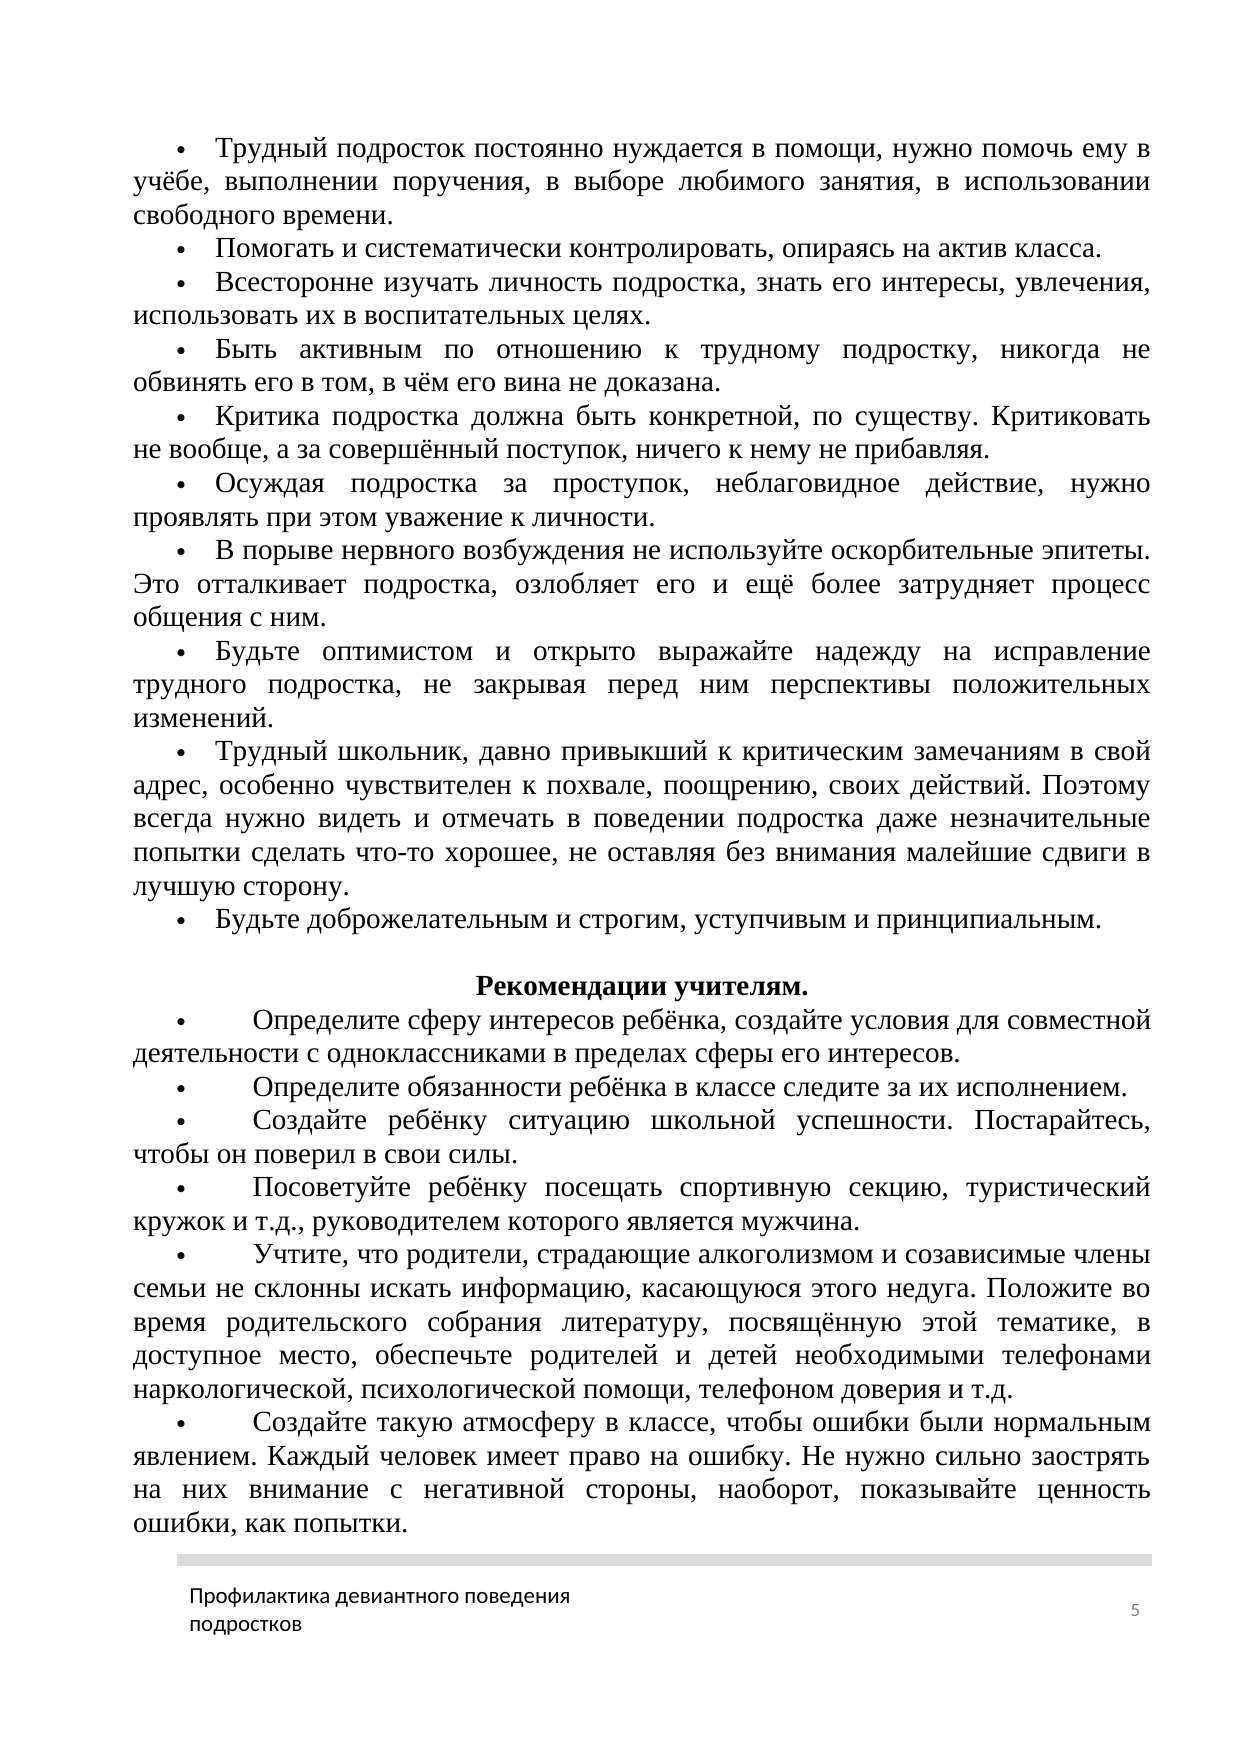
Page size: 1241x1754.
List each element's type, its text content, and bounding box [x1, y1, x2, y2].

list Учтите, что родители, страдающие алкоголизмом и созависимые члены семьи не склонны искать информацию, касающуюся этого недуга. Положите во время родительского собрания литературу, посвящённую этой тематике, в доступное место, обеспечьте родителей и детей необходимыми телефонами наркологической, психологической помощи, телефоном доверия и т.д. [133, 1237, 1152, 1404]
text Рекомендации учителям. [133, 968, 1152, 1002]
list В порыве нервного возбуждения не используйте оскорбительные эпитеты. Это отталкивает подростка, озлобляет его и ещё более затрудняет процесс общения с ним. [133, 532, 1152, 633]
list Создайте ребёнку ситуацию школьной успешности. Постарайтесь, чтобы он поверил в свои силы. [133, 1102, 1152, 1169]
list Критика подростка должна быть конкретной, по существу. Критиковать не вообще, а за совершённый поступок, ничего к нему не прибавляя. [133, 398, 1152, 465]
list Определите сферу интересов ребёнка, создайте условия для совместной деятельности с одноклассниками в пределах сферы его интересов. [133, 1002, 1152, 1069]
list Будьте доброжелательным и строгим, уступчивым и принципиальным. [133, 901, 1152, 935]
list Определите обязанности ребёнка в классе следите за их исполнением. [133, 1069, 1152, 1102]
list Всесторонне изучать личность подростка, знать его интересы, увлечения, использовать их в воспитательных целях. [133, 264, 1152, 331]
list Трудный школьник, давно привыкший к критическим замечаниям в свой адрес, особенно чувствителен к похвале, поощрению, своих действий. Поэтому всегда нужно видеть и отмечать в поведении подростка даже незначительные попытки сделать что-то хорошее, не оставляя без внимания малейшие сдвиги в лучшую сторону. [133, 733, 1152, 901]
list Будьте оптимистом и открыто выражайте надежду на исправление трудного подростка, не закрывая перед ним перспективы положительных изменений. [133, 633, 1152, 733]
list Посоветуйте ребёнку посещать спортивную секцию, туристический кружок и т.д., руководителем которого является мужчина. [133, 1169, 1152, 1237]
list Трудный подросток постоянно нуждается в помощи, нужно помочь ему в учёбе, выполнении поручения, в выборе любимого занятия, в использовании свободного времени. [133, 130, 1152, 230]
list Создайте такую атмосферу в классе, чтобы ошибки были нормальным явлением. Каждый человек имеет право на ошибку. Не нужно сильно заострять на них внимание с негативной стороны, наоборот, показывайте ценность ошибки, как попытки. [133, 1404, 1152, 1538]
list Осуждая подростка за проступок, неблаговидное действие, нужно проявлять при этом уважение к личности. [133, 465, 1152, 532]
list Быть активным по отношению к трудному подростку, никогда не обвинять его в том, в чём его вина не доказана. [133, 331, 1152, 398]
list Помогать и систематически контролировать, опираясь на актив класса. [133, 230, 1152, 264]
